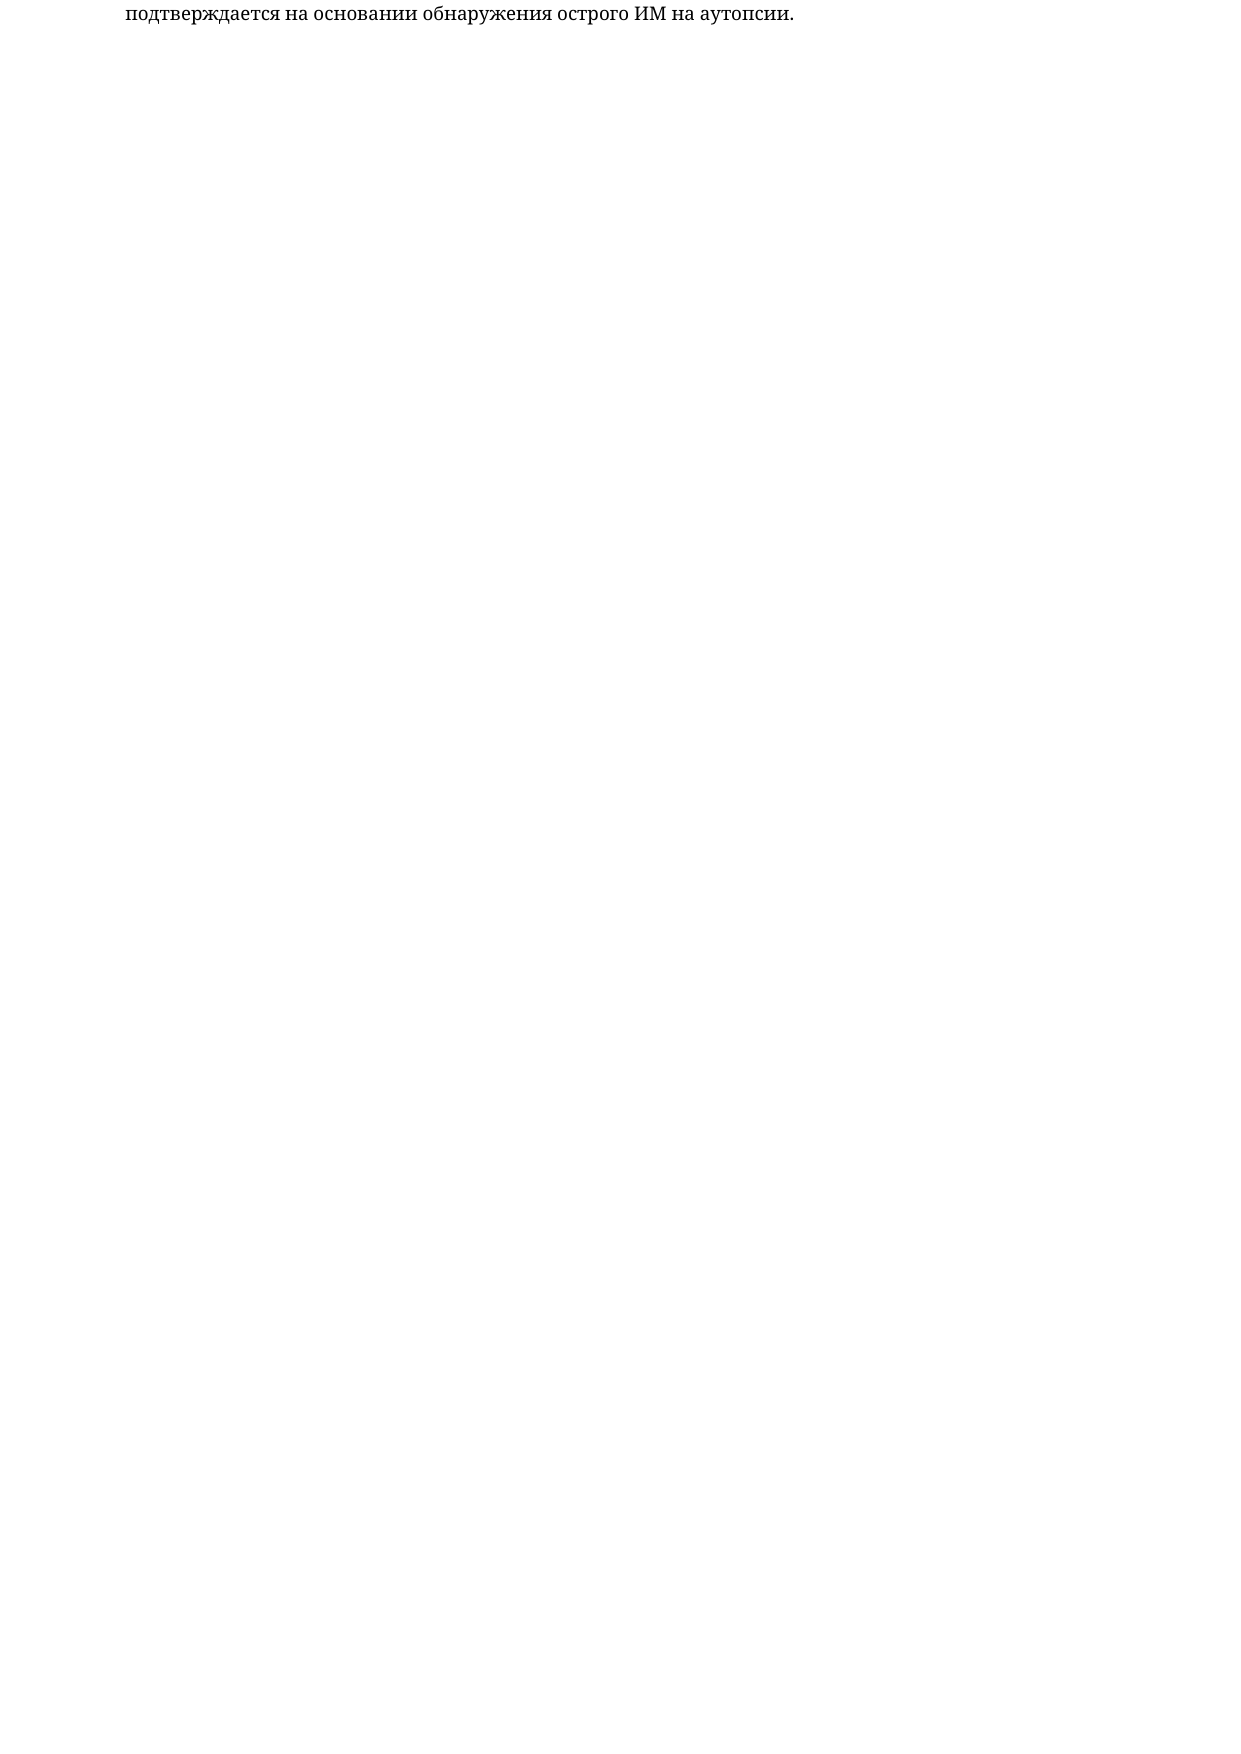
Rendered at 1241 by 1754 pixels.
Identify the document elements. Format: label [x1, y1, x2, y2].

text [125, 0, 1126, 26]
